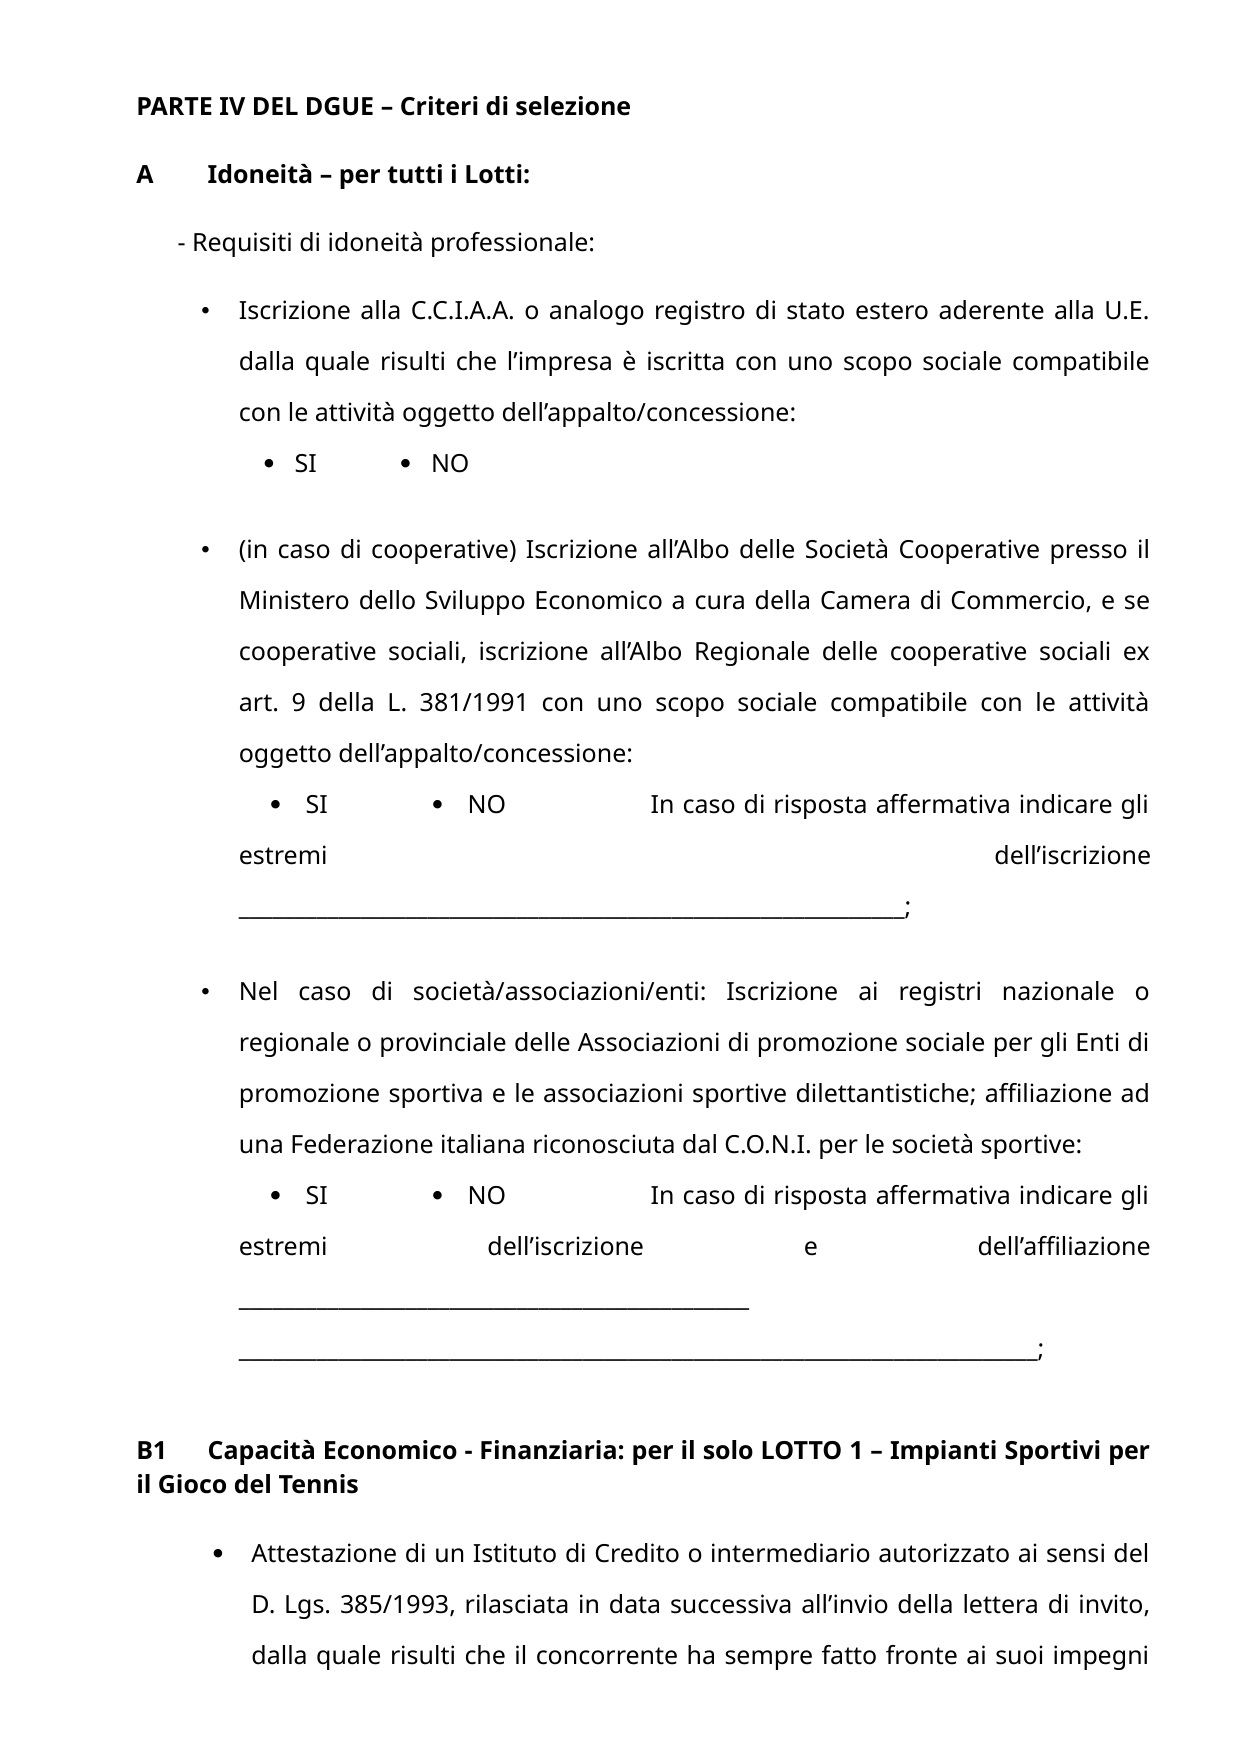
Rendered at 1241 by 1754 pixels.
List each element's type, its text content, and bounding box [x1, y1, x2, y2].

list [214, 1535, 1151, 1671]
list (in caso di cooperative) Iscrizione all’Albo delle Società Cooperative presso il Ministero dello Sviluppo Economico a cura della Camera di Commercio, e se cooperative sociali, iscrizione all’Albo Regionale delle cooperative sociali ex art. 9 della L. 381/1991 con uno scopo sociale compatibile con le attività oggetto dell’appalto/concessione: [201, 531, 1151, 769]
text SI NO In caso di risposta affermativa indicare gli estremi dell’iscrizione ____________________________________________________________; [239, 786, 1151, 923]
text A Idoneità – per tutti i Lotti: [136, 157, 1151, 191]
text SI NO [239, 446, 1151, 480]
text - Requisiti di idoneità professionale: [177, 225, 1151, 259]
list Nel caso di società/associazioni/enti: Iscrizione ai registri nazionale o regionale o provinciale delle Associazioni di promozione sociale per gli Enti di promozione sportiva e le associazioni sportive dilettantistiche; affiliazione ad una Federazione italiana riconosciuta dal C.O.N.I. per le società sportive: [201, 974, 1151, 1161]
text PARTE IV DEL DGUE – Criteri di selezione [136, 89, 1151, 123]
text B1 Capacità Economico - Finanziaria: per il solo LOTTO 1 – Impianti Sportivi per il Gioco del Tennis [136, 1433, 1151, 1501]
text SI NO In caso di risposta affermativa indicare gli estremi dell’iscrizione e dell’affiliazione ______________________________________________ ________________________________________________________________________; [239, 1178, 1151, 1365]
list Iscrizione alla C.C.I.A.A. o analogo registro di stato estero aderente alla U.E. dalla quale risulti che l’impresa è iscritta con uno scopo sociale compatibile con le attività oggetto dell’appalto/concessione: [201, 293, 1151, 429]
